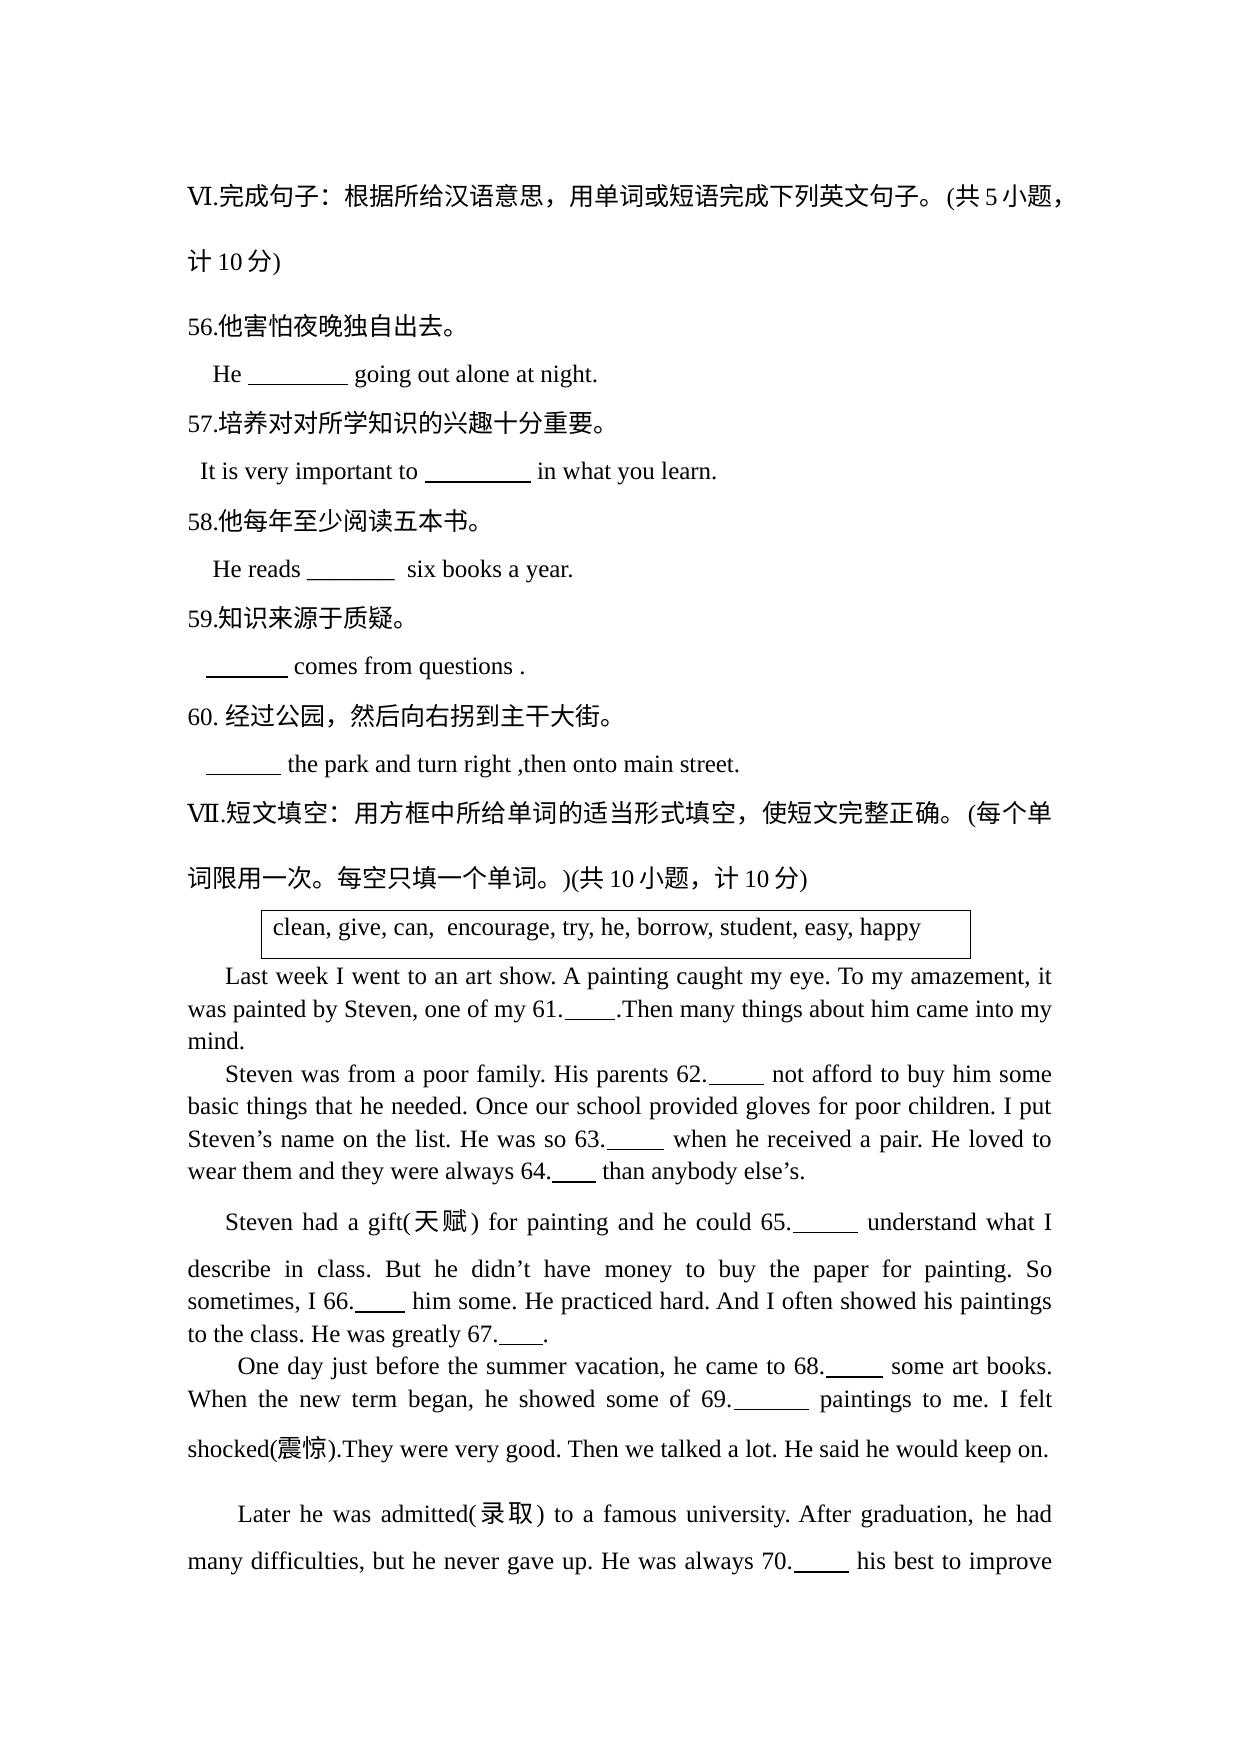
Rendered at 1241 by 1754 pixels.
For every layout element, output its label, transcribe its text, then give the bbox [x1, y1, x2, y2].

text 60. 经过公园，然后向右拐到主干大街。 [187, 682, 1053, 747]
text 56.他害怕夜晚独自出去。 [187, 292, 1053, 357]
text Ⅶ.短文填空：用方框中所给单词的适当形式填空，使短文完整正确。(每个单词限用一次。每空只填一个单词。)(共10小题，计10分) [187, 779, 1053, 909]
text comes from questions . [187, 649, 1053, 682]
text the park and turn right ,then onto main street. [187, 747, 1053, 779]
text Steven had a gift(天赋) for painting and he could 65. understand what I describe in class. But he didn’t have money to buy the paper for painting. So sometimes, I 66. him some. He practiced hard. And I often showed his paintings to the class. He was greatly 67. . [187, 1187, 1053, 1349]
text It is very important to in what you learn. [187, 454, 1053, 487]
text Ⅵ.完成句子：根据所给汉语意思，用单词或短语完成下列英文句子。(共5小题，计10分) [187, 162, 1053, 292]
text 59.知识来源于质疑。 [187, 584, 1053, 649]
text One day just before the summer vacation, he came to 68. some art books. When the new term began, he showed some of 69. paintings to me. I felt shocked(震惊).They were very good. Then we talked a lot. He said he would keep on. [187, 1349, 1053, 1479]
table_header clean, give, can, encourage, try, he, borrow, student, easy, happy [262, 911, 970, 958]
text Steven was from a poor family. His parents 62. not afford to buy him some basic things that he needed. Once our school provided gloves for poor children. I put Steven’s name on the list. He was so 63. when he received a pair. He loved to wear them and they were always 64. than anybody else’s. [187, 1057, 1053, 1187]
text 58.他每年至少阅读五本书。 [187, 487, 1053, 552]
text He going out alone at night. [187, 357, 1053, 389]
text Last week I went to an art show. A painting caught my eye. To my amazement, it was painted by Steven, one of my 61. .Then many things about him came into my mind. [187, 959, 1053, 1057]
text 57.培养对对所学知识的兴趣十分重要。 [187, 389, 1053, 454]
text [187, 1479, 1053, 1577]
text He reads _______ six books a year. [187, 552, 1053, 584]
